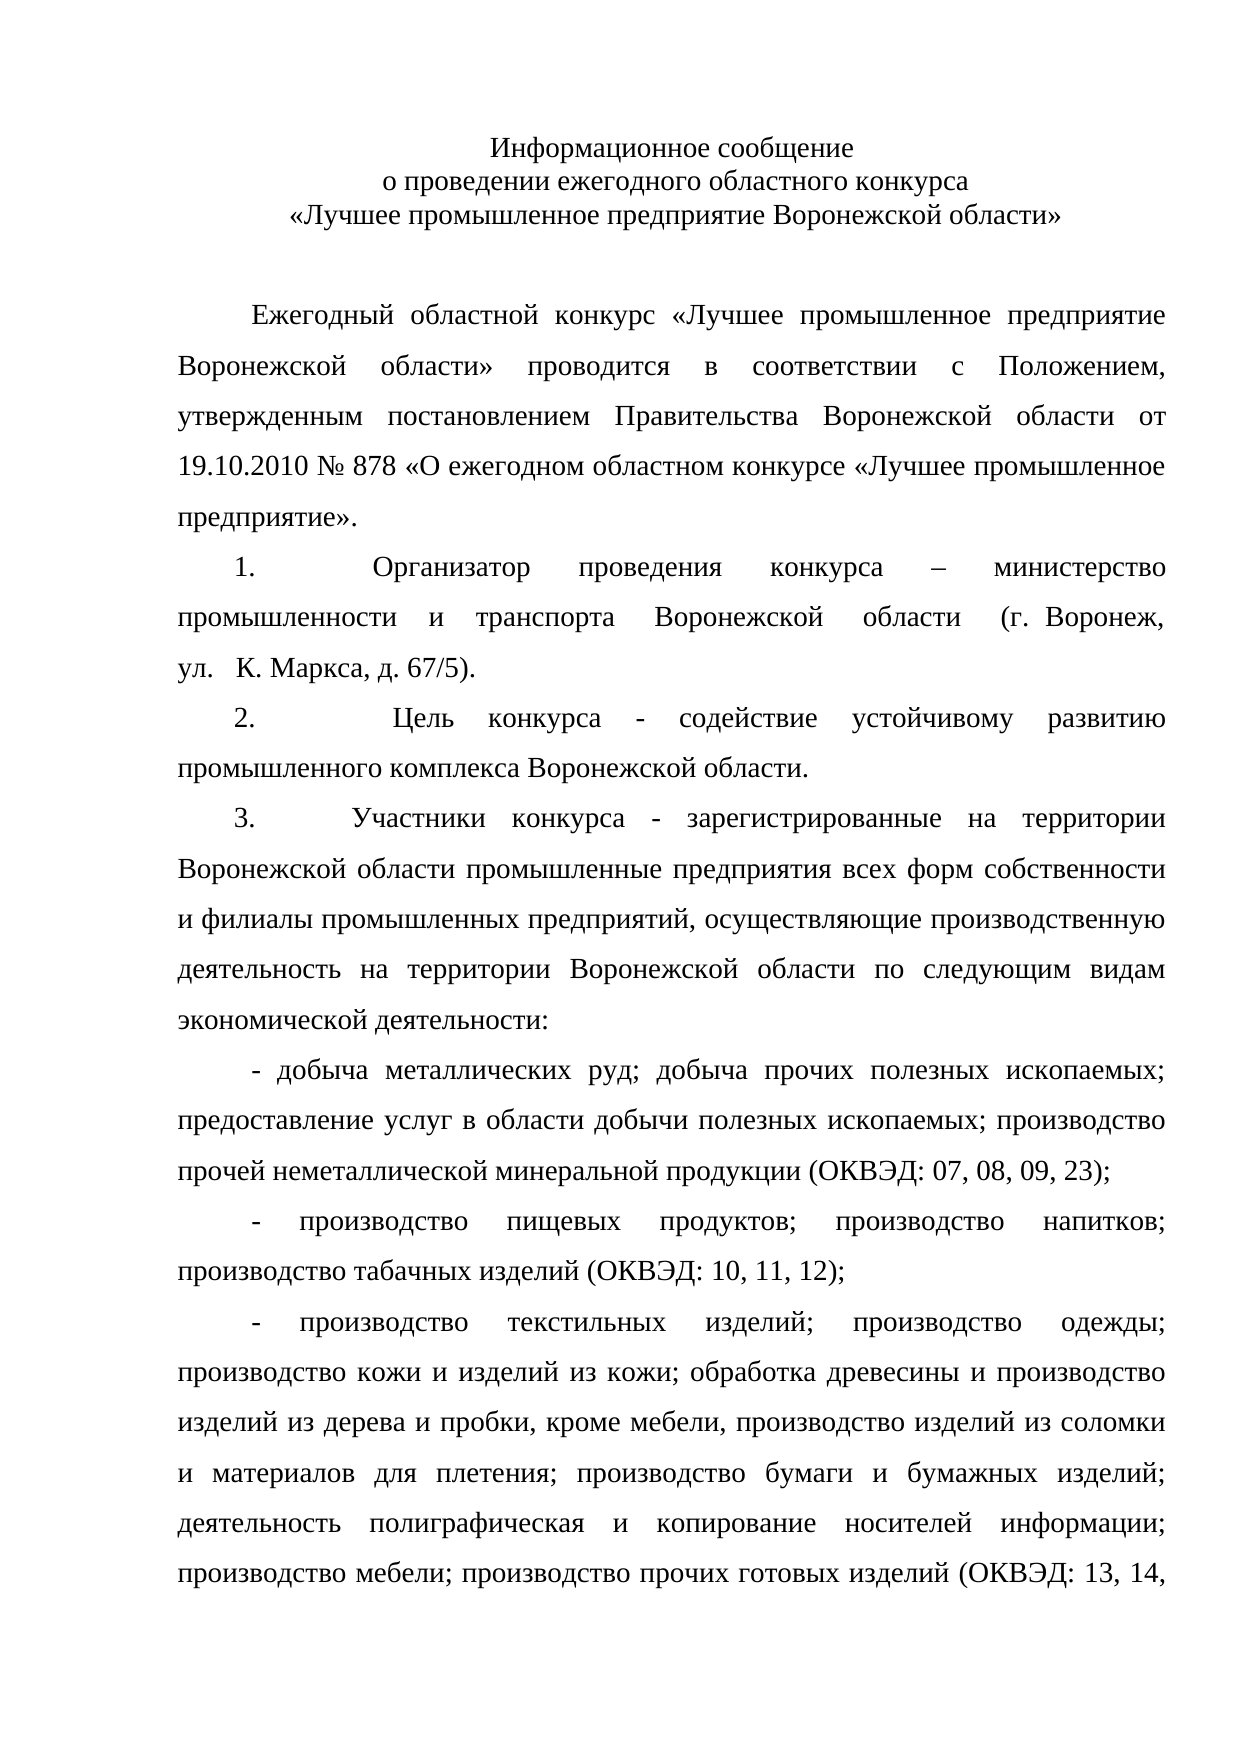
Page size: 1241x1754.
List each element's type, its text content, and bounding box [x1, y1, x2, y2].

list Цель конкурса - содействие устойчивому развитию промышленного комплекса Воронежской области. [177, 700, 1167, 784]
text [177, 1304, 1167, 1589]
text Ежегодный областной конкурс «Лучшее промышленное предприятие Воронежской области» проводится в соответствии с Положением, утвержденным постановлением Правительства Воронежской области от 19.10.2010 № 878 «О ежегодном областном конкурсе «Лучшее промышленное предприятие». [177, 297, 1167, 532]
text Информационное сообщение [177, 130, 1167, 163]
text «Лучшее промышленное предприятие Воронежской области» [177, 197, 1167, 230]
text - производство пищевых продуктов; производство напитков; производство табачных изделий (ОКВЭД: 10, 11, 12); [177, 1203, 1167, 1287]
text о проведении ежегодного областного конкурса [177, 163, 1167, 197]
list Организатор проведения конкурса – министерство промышленности и транспорта Воронежской области (г. Воронеж, ул. К. Маркса, д. 67/5). [177, 549, 1167, 683]
text - добыча металлических руд; добыча прочих полезных ископаемых; предоставление услуг в области добычи полезных ископаемых; производство прочей неметаллической минеральной продукции (ОКВЭД: 07, 08, 09, 23); [177, 1052, 1167, 1186]
list Участники конкурса - зарегистрированные на территории Воронежской области промышленные предприятия всех форм собственности и филиалы промышленных предприятий, осуществляющие производственную деятельность на территории Воронежской области по следующим видам экономической деятельности: [177, 801, 1167, 1035]
